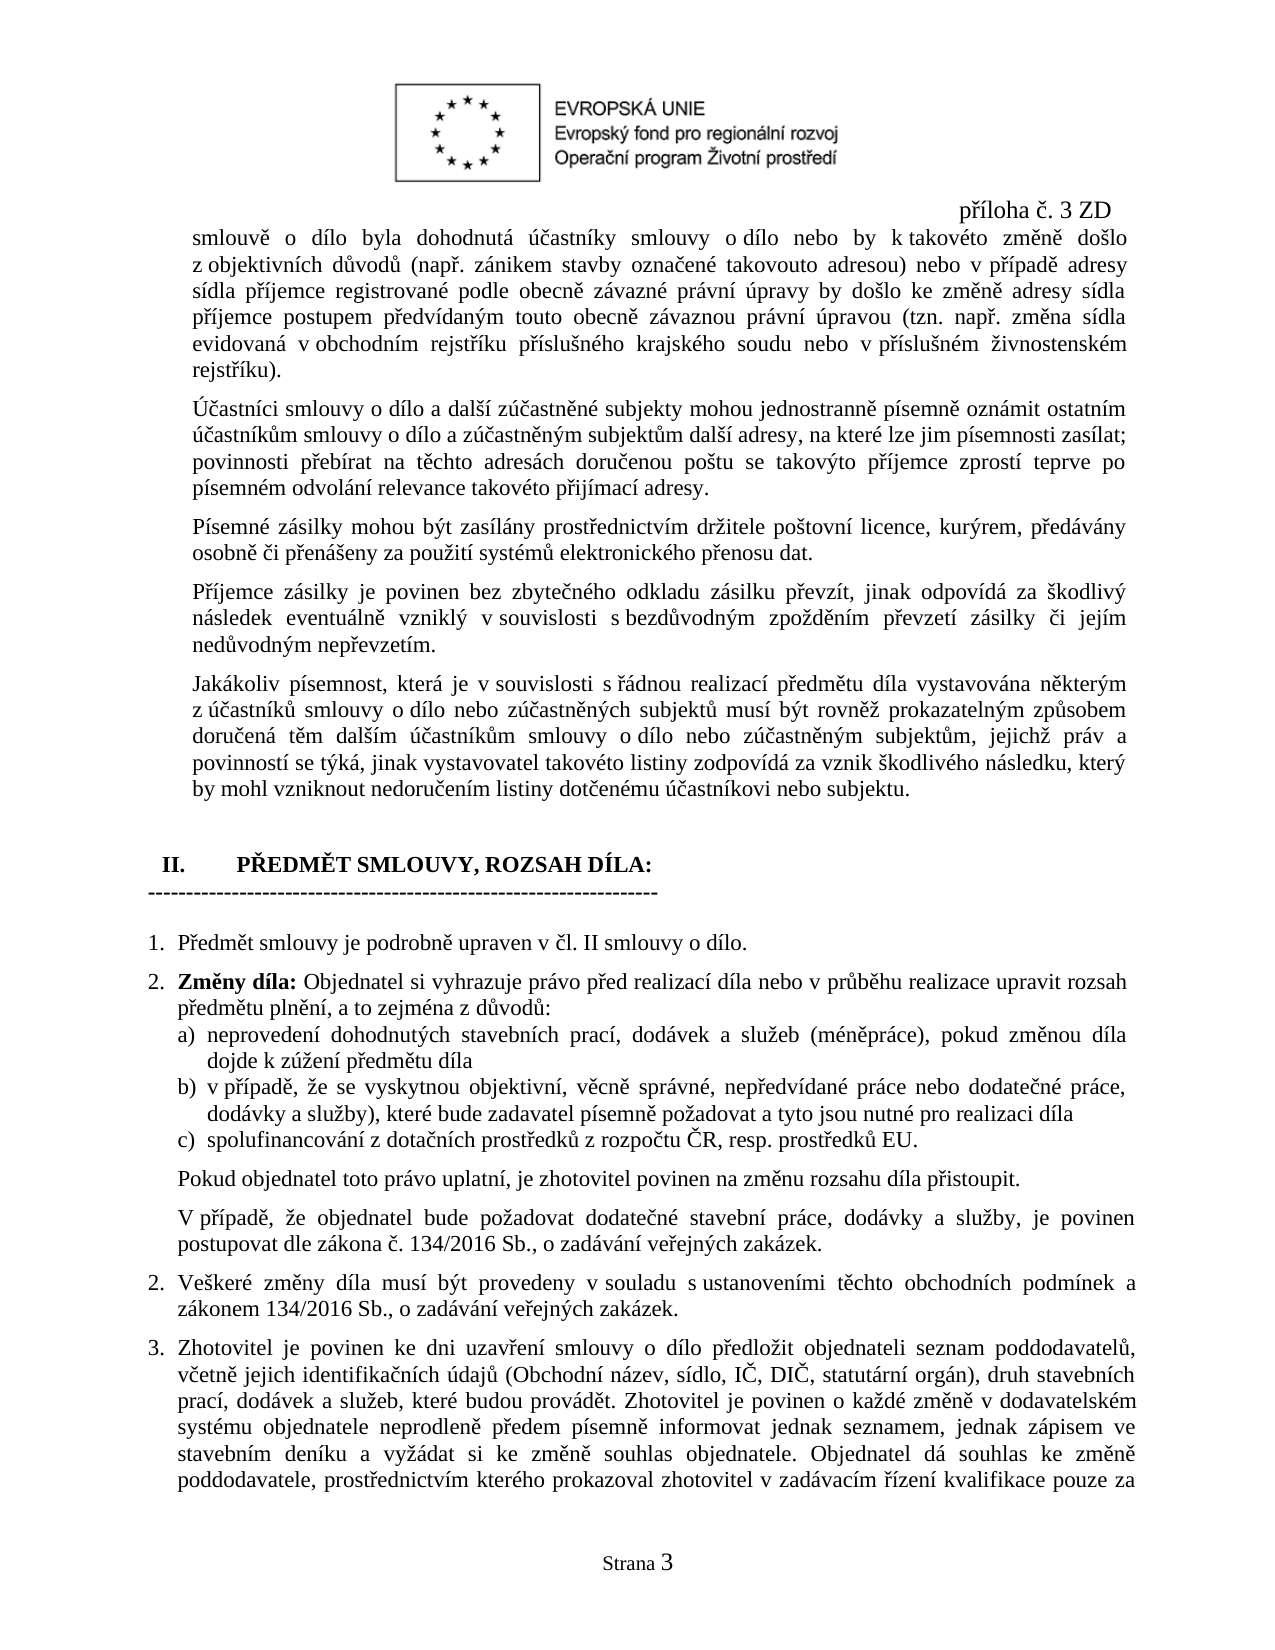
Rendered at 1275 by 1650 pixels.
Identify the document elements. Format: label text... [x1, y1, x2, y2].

text Pokud objednatel toto právo uplatní, je zhotovitel povinen na změnu rozsahu díla přistoupit. [148, 1165, 1127, 1191]
text Písemné zásilky mohou být zasílány prostřednictvím držitele poštovní licence, kurýrem, předávány osobně či přenášeny za použití systémů elektronického přenosu dat. [192, 513, 1127, 566]
list PŘEDMĚT SMLOUVY, ROZSAH DÍLA: [185, 851, 1137, 878]
text Účastníci smlouvy o dílo a další zúčastněné subjekty mohou jednostranně písemně oznámit ostatním účastníkům smlouvy o dílo a zúčastněným subjektům další adresy, na které lze jim písemnosti zasílat; povinnosti přebírat na těchto adresách doručenou poštu se takovýto příjemce zprostí teprve po písemném odvolání relevance takovéto přijímací adresy. [192, 395, 1127, 500]
list neprovedení dohodnutých stavebních prací, dodávek a služeb (méněpráce), pokud změnou díla dojde k zúžení předmětu díla [177, 1021, 1127, 1073]
text V případě, že objednatel bude požadovat dodatečné stavební práce, dodávky a služby, je povinen postupovat dle zákona č. 134/2016 Sb., o zadávání veřejných zakázek. [177, 1204, 1137, 1257]
list v případě, že se vyskytnou objektivní, věcně správné, nepředvídané práce nebo dodatečné práce, dodávky a služby), které bude zadavatel písemně požadovat a tyto jsou nutné pro realizaci díla [177, 1073, 1127, 1126]
list Předmět smlouvy je podrobně upraven v čl. II smlouvy o dílo. [148, 929, 1127, 956]
list Změny díla: Objednatel si vyhrazuje právo před realizací díla nebo v průběhu realizace upravit rozsah předmětu plnění, a to zejména z důvodů: [148, 968, 1127, 1021]
text Jakákoliv písemnost, která je v souvislosti s řádnou realizací předmětu díla vystavována některým z účastníků smlouvy o dílo nebo zúčastněných subjektů musí být rovněž prokazatelným způsobem doručená těm dalším účastníkům smlouvy o dílo nebo zúčastněným subjektům, jejichž práv a povinností se týká, jinak vystavovatel takovéto listiny zodpovídá za vznik škodlivého následku, který by mohl vzniknout nedoručením listiny dotčenému účastníkovi nebo subjektu. [192, 670, 1127, 801]
list spolufinancování z dotačních prostředků z rozpočtu ČR, resp. prostředků EU. [177, 1126, 1127, 1152]
text ------------------------------------------------------------------- [148, 878, 1137, 904]
picture [387, 73, 853, 196]
list Veškeré změny díla musí být provedeny v souladu s ustanoveními těchto obchodních podmínek a zákonem 134/2016 Sb., o zadávání veřejných zakázek. [148, 1269, 1137, 1322]
text Příjemce zásilky je povinen bez zbytečného odkladu zásilku převzít, jinak odpovídá za škodlivý následek eventuálně vzniklý v souvislosti s bezdůvodným zpožděním převzetí zásilky či jejím nedůvodným nepřevzetím. [192, 578, 1127, 657]
